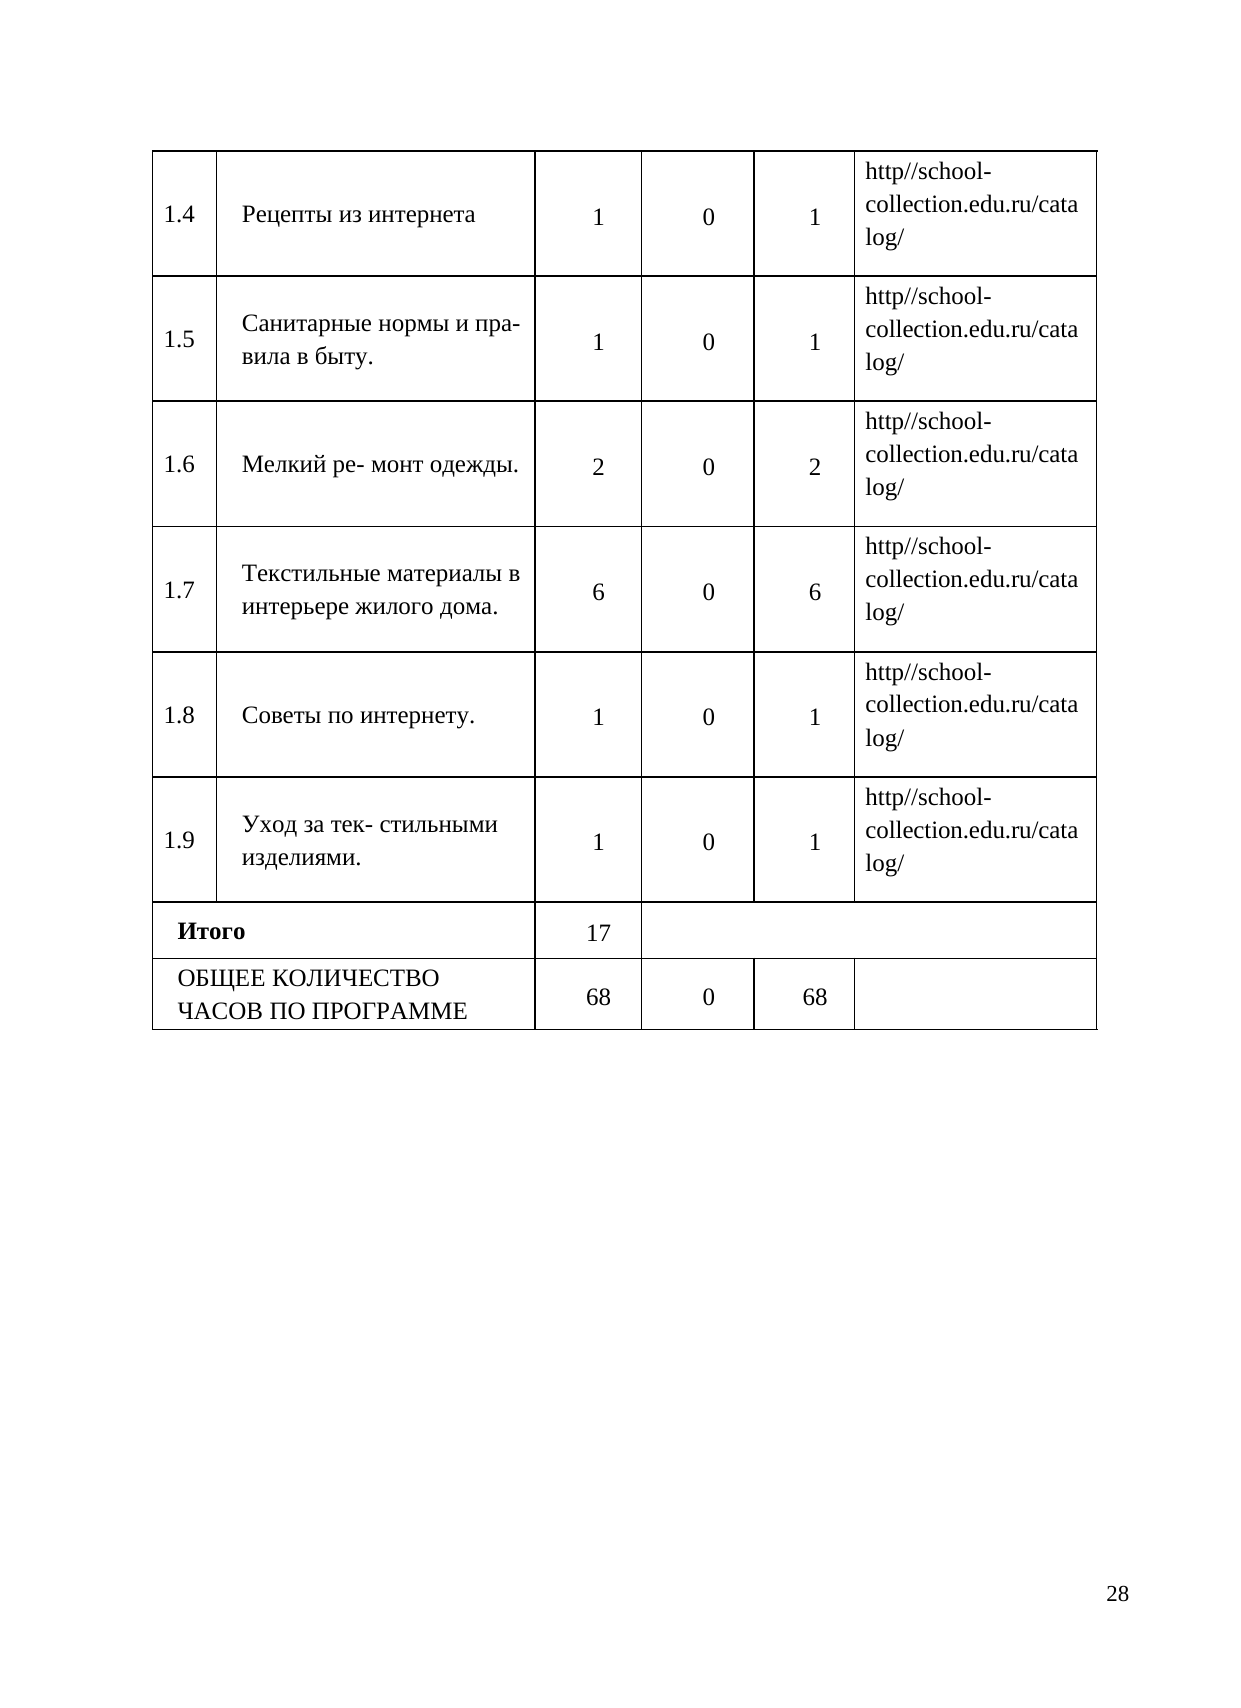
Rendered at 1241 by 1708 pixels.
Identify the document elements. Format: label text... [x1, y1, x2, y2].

table_header 1.4 [153, 152, 216, 275]
table_cell 1.6 [153, 402, 216, 526]
table_cell Текстильные материалы в интерьере жилого дома. [217, 527, 534, 651]
table_cell 1 [536, 277, 641, 400]
table_header 0 [642, 152, 753, 275]
table_cell [855, 959, 1096, 1029]
table_cell 1 [536, 653, 641, 776]
table_header 1 [536, 152, 641, 275]
table_header 1 [755, 152, 854, 275]
table_cell Мелкий ре- монт одежды. [217, 402, 534, 526]
table_cell 68 [755, 959, 854, 1029]
table_cell 1.9 [153, 778, 216, 901]
table_cell Санитарные нормы и пра- вила в быту. [217, 277, 534, 400]
table_cell 1 [755, 778, 854, 901]
table_cell 17 [536, 903, 641, 957]
table_cell 68 [536, 959, 641, 1029]
table_header Рецепты из интернета [217, 152, 534, 275]
table_cell http//school- collection.edu.ru/cata log/ [855, 527, 1096, 651]
table_cell 1 [755, 277, 854, 400]
table_cell 1 [755, 653, 854, 776]
table_cell 2 [536, 402, 641, 526]
table_cell 2 [755, 402, 854, 526]
table_cell 0 [642, 402, 753, 526]
table_cell http//school- collection.edu.ru/cata log/ [855, 653, 1096, 776]
table_cell 1.5 [153, 277, 216, 400]
table_cell http//school- collection.edu.ru/cata log/ [855, 778, 1096, 901]
table_cell 0 [642, 778, 753, 901]
table_cell [642, 903, 1096, 957]
table_cell 6 [536, 527, 641, 651]
table_header http//school- collection.edu.ru/cata log/ [855, 152, 1096, 275]
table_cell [855, 277, 1096, 400]
table_cell 0 [642, 959, 753, 1029]
table_cell 6 [755, 527, 854, 651]
table_cell 1 [536, 778, 641, 901]
table_cell Уход за тек- стильными изделиями. [217, 778, 534, 901]
table_cell 0 [642, 653, 753, 776]
table_cell 1.7 [153, 527, 216, 651]
table_cell 0 [642, 277, 753, 400]
table_cell Итого [153, 903, 534, 957]
table_cell 1.8 [153, 653, 216, 776]
table_cell ОБЩЕЕ КОЛИЧЕСТВО ЧАСОВ ПО ПРОГРАММЕ [153, 959, 534, 1029]
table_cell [855, 402, 1096, 526]
table_cell 0 [642, 527, 753, 651]
table_cell Советы по интернету. [217, 653, 534, 776]
